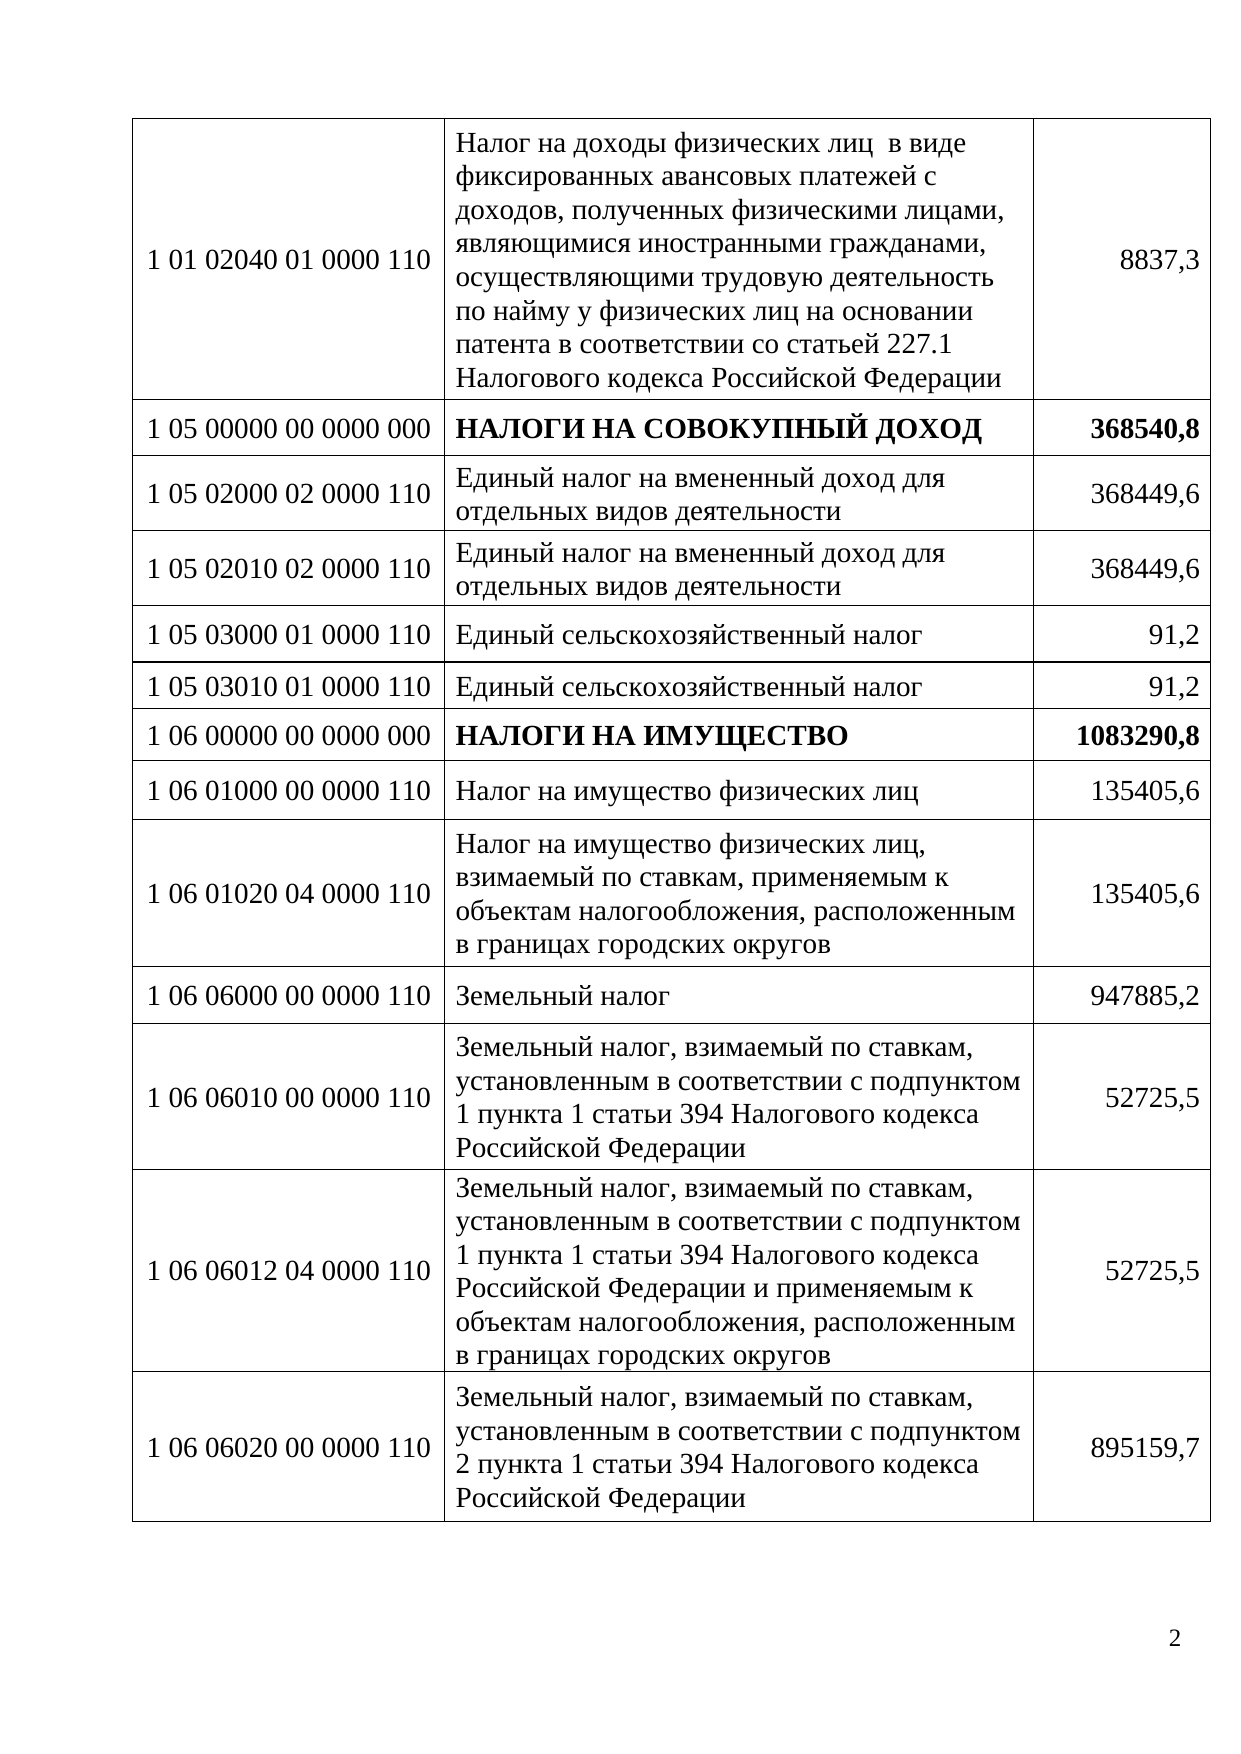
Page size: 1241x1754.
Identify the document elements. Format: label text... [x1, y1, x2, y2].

table_cell 1 05 03000 01 0000 110 [133, 606, 444, 661]
table_cell Земельный налог [445, 967, 1033, 1023]
table_cell 368449,6 [1034, 531, 1210, 605]
table_cell 52725,5 [1034, 1170, 1210, 1371]
table_cell 91,2 [1034, 606, 1210, 661]
table_cell 947885,2 [1034, 967, 1210, 1023]
table_cell 1 01 02040 01 0000 110 [133, 119, 444, 399]
table_cell Налог на имущество физических лиц, взимаемый по ставкам, применяемым к объектам налогообложения, расположенным в границах городских округов [445, 820, 1033, 966]
table_cell Земельный налог, взимаемый по ставкам, установленным в соответствии с подпунктом 1 пункта 1 статьи 394 Налогового кодекса Российской Федерации [445, 1024, 1033, 1169]
table_cell 91,2 [1034, 663, 1210, 708]
table_cell 1 05 02000 02 0000 110 [133, 456, 444, 530]
table_cell 1 06 06012 04 0000 110 [133, 1170, 444, 1371]
table_cell НАЛОГИ НА ИМУЩЕСТВО [445, 709, 1033, 760]
table_cell Единый сельскохозяйственный налог [445, 606, 1033, 661]
table_cell Земельный налог, взимаемый по ставкам, установленным в соответствии с подпунктом 1 пункта 1 статьи 394 Налогового кодекса Российской Федерации и применяемым к объектам налогообложения, расположенным в границах городских округов [445, 1170, 1033, 1371]
table_cell 135405,6 [1034, 820, 1210, 966]
table_cell НАЛОГИ НА СОВОКУПНЫЙ ДОХОД [445, 400, 1033, 455]
table_cell 1 06 06010 00 0000 110 [133, 1024, 444, 1169]
table_cell 1 06 06000 00 0000 110 [133, 967, 444, 1023]
table_cell 368540,8 [1034, 400, 1210, 455]
table_cell Земельный налог, взимаемый по ставкам, установленным в соответствии с подпунктом 2 пункта 1 статьи 394 Налогового кодекса Российской Федерации [445, 1372, 1033, 1521]
table_cell Налог на доходы физических лиц в виде фиксированных авансовых платежей с доходов, полученных физическими лицами, являющимися иностранными гражданами, осуществляющими трудовую деятельность по найму у физических лиц на основании патента в соответствии со статьей 227.1 Налогового кодекса Российской Федерации [445, 119, 1033, 399]
table_cell Единый налог на вмененный доход для отдельных видов деятельности [445, 531, 1033, 605]
table_cell 1 05 03010 01 0000 110 [133, 663, 444, 708]
table_cell 135405,6 [1034, 761, 1210, 819]
table_cell 1 06 01020 04 0000 110 [133, 820, 444, 966]
table_cell 1083290,8 [1034, 709, 1210, 760]
table_cell 52725,5 [1034, 1024, 1210, 1169]
table_cell Единый налог на вмененный доход для отдельных видов деятельности [445, 456, 1033, 530]
table_cell 1 06 06020 00 0000 110 [133, 1372, 444, 1521]
table_cell 1 05 02010 02 0000 110 [133, 531, 444, 605]
table_cell 1 06 01000 00 0000 110 [133, 761, 444, 819]
table_cell Налог на имущество физических лиц [445, 761, 1033, 819]
table_cell 8837,3 [1034, 119, 1210, 399]
table_cell 895159,7 [1034, 1372, 1210, 1521]
table_cell Единый сельскохозяйственный налог [445, 663, 1033, 708]
table_cell 1 05 00000 00 0000 000 [133, 400, 444, 455]
table_cell 1 06 00000 00 0000 000 [133, 709, 444, 760]
table_cell 368449,6 [1034, 456, 1210, 530]
